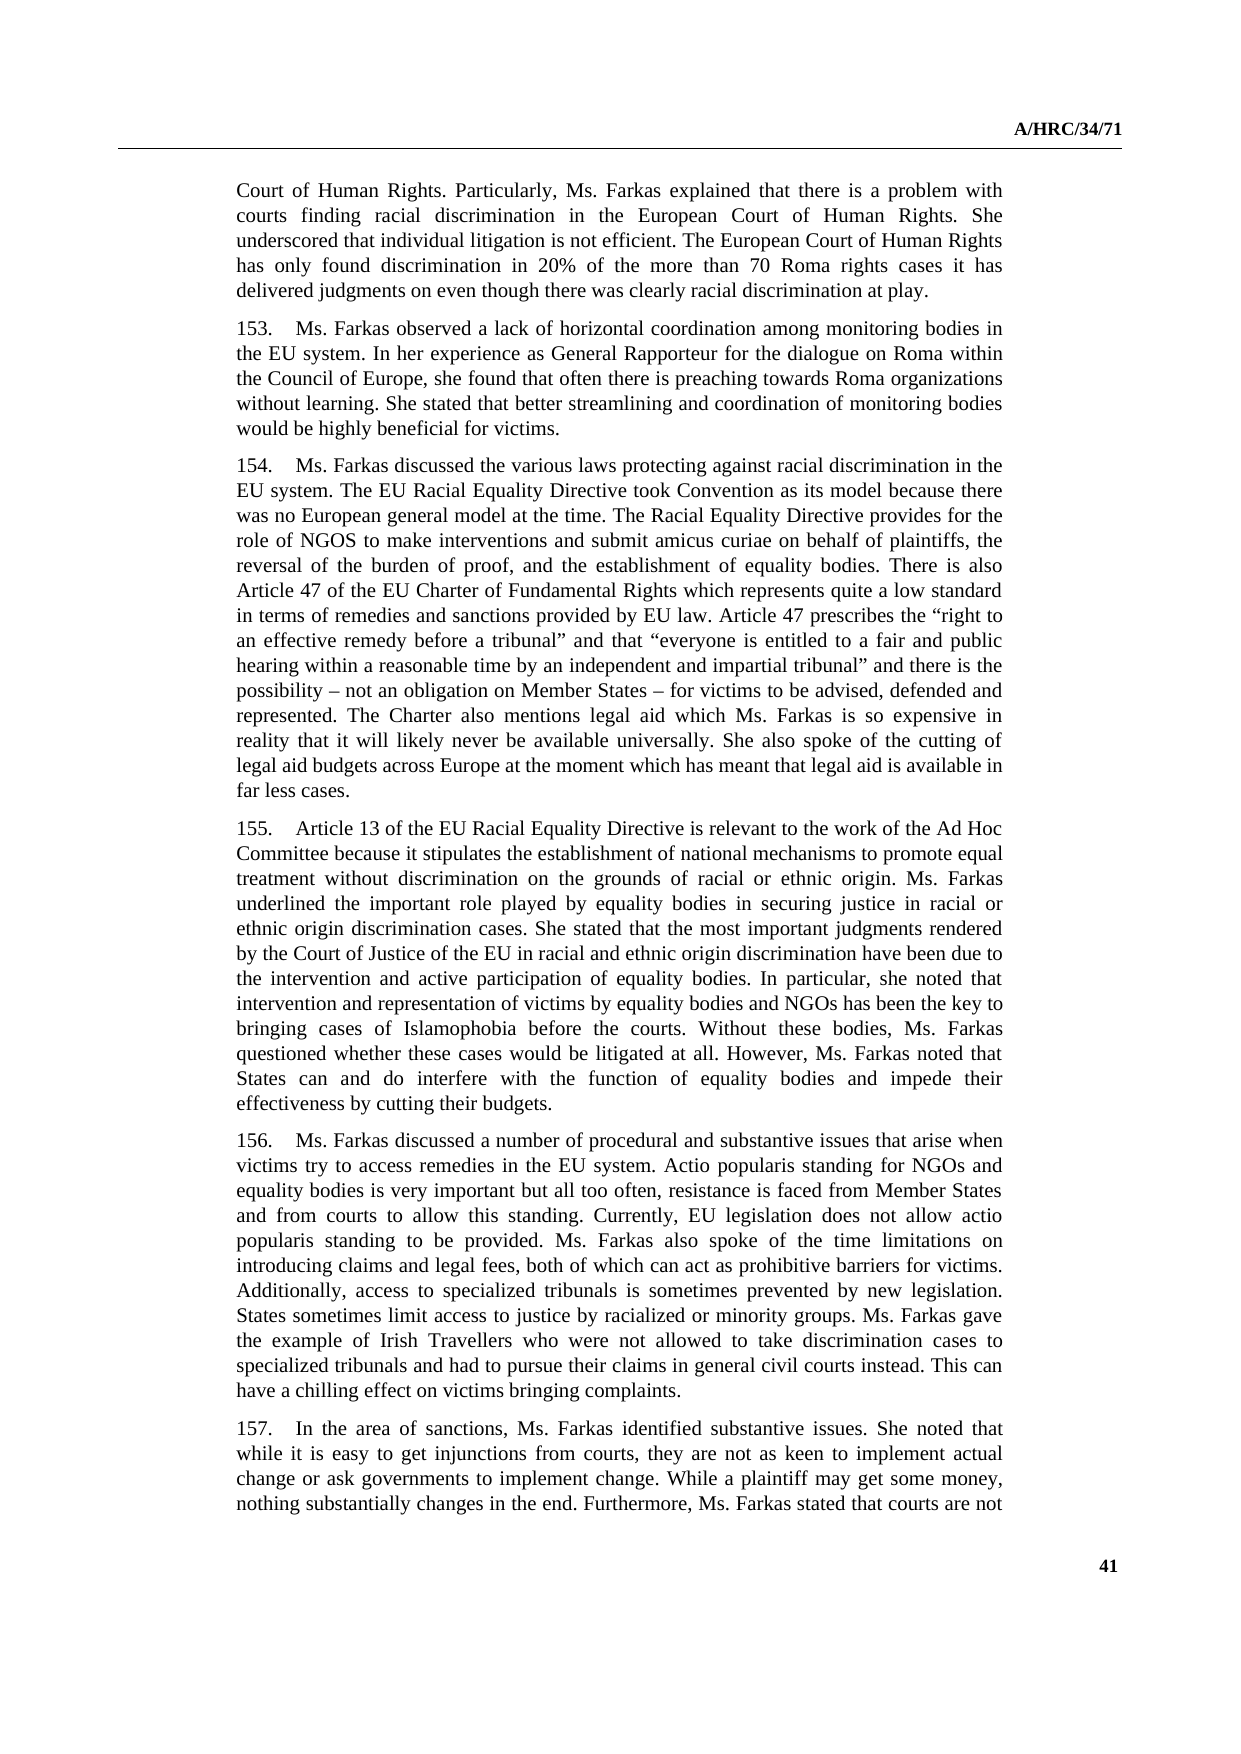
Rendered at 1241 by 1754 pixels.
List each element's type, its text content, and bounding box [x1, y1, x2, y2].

text 154. Ms. Farkas discussed the various laws protecting against racial discrimination in the EU system. The EU Racial Equality Directive took Convention as its model because there was no European general model at the time. The Racial Equality Directive provides for the role of NGOS to make interventions and submit amicus curiae on behalf of plaintiffs, the reversal of the burden of proof, and the establishment of equality bodies. There is also Article 47 of the EU Charter of Fundamental Rights which represents quite a low standard in terms of remedies and sanctions provided by EU law. Article 47 prescribes the “right to an effective remedy before a tribunal” and that “everyone is entitled to a fair and public hearing within a reasonable time by an independent and impartial tribunal” and there is the possibility – not an obligation on Member States – for victims to be advised, defended and represented. The Charter also mentions legal aid which Ms. Farkas is so expensive in reality that it will likely never be available universally. She also spoke of the cutting of legal aid budgets across Europe at the moment which has meant that legal aid is available in far less cases. [236, 452, 1004, 802]
text 156. Ms. Farkas discussed a number of procedural and substantive issues that arise when victims try to access remedies in the EU system. Actio popularis standing for NGOs and equality bodies is very important but all too often, resistance is faced from Member States and from courts to allow this standing. Currently, EU legislation does not allow actio popularis standing to be provided. Ms. Farkas also spoke of the time limitations on introducing claims and legal fees, both of which can act as prohibitive barriers for victims. Additionally, access to specialized tribunals is sometimes prevented by new legislation. States sometimes limit access to justice by racialized or minority groups. Ms. Farkas gave the example of Irish Travellers who were not allowed to take discrimination cases to specialized tribunals and had to pursue their claims in general civil courts instead. This can have a chilling effect on victims bringing complaints. [236, 1127, 1004, 1402]
text 155. Article 13 of the EU Racial Equality Directive is relevant to the work of the Ad Hoc Committee because it stipulates the establishment of national mechanisms to promote equal treatment without discrimination on the grounds of racial or ethnic origin. Ms. Farkas underlined the important role played by equality bodies in securing justice in racial or ethnic origin discrimination cases. She stated that the most important judgments rendered by the Court of Justice of the EU in racial and ethnic origin discrimination have been due to the intervention and active participation of equality bodies. In particular, she noted that intervention and representation of victims by equality bodies and NGOs has been the key to bringing cases of Islamophobia before the courts. Without these bodies, Ms. Farkas questioned whether these cases would be litigated at all. However, Ms. Farkas noted that States can and do interfere with the function of equality bodies and impede their effectiveness by cutting their budgets. [236, 815, 1004, 1115]
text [236, 177, 1004, 302]
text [236, 1415, 1004, 1515]
text 153. Ms. Farkas observed a lack of horizontal coordination among monitoring bodies in the EU system. In her experience as General Rapporteur for the dialogue on Roma within the Council of Europe, she found that often there is preaching towards Roma organizations without learning. She stated that better streamlining and coordination of monitoring bodies would be highly beneficial for victims. [236, 315, 1004, 440]
